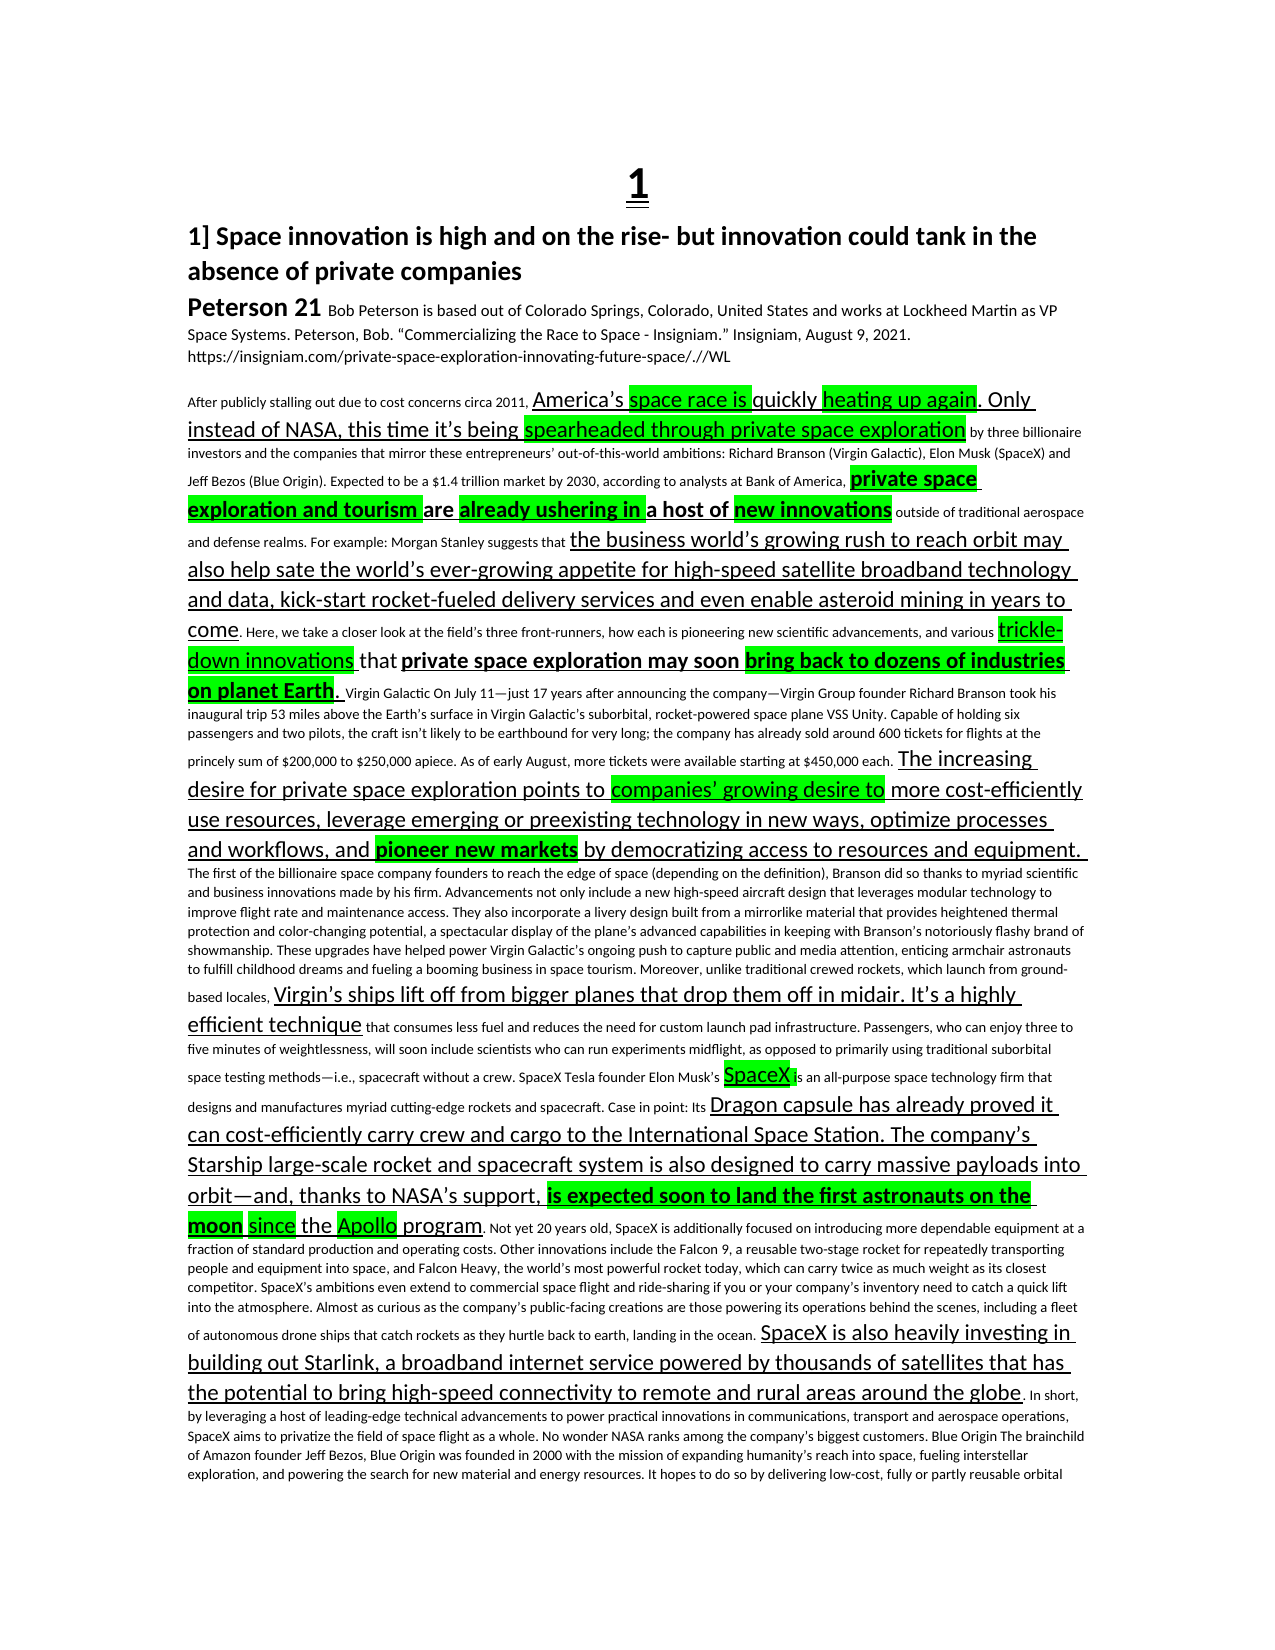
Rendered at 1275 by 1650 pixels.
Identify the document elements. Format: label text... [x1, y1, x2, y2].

text Peterson 21 Bob Peterson is based out of Colorado Springs, Colorado, United States and works at Lockheed Martin as VP Space Systems. Peterson, Bob. “Commercializing the Race to Space - Insigniam.” Insigniam, August 9, 2021. https://insigniam.com/private-space-exploration-innovating-future-space/.//WL [187, 290, 1087, 367]
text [187, 1176, 1087, 1483]
subtitle 1 [187, 154, 1087, 210]
subtitle 1] Space innovation is high and on the rise- but innovation could tank in the absence of private companies [187, 219, 1087, 287]
